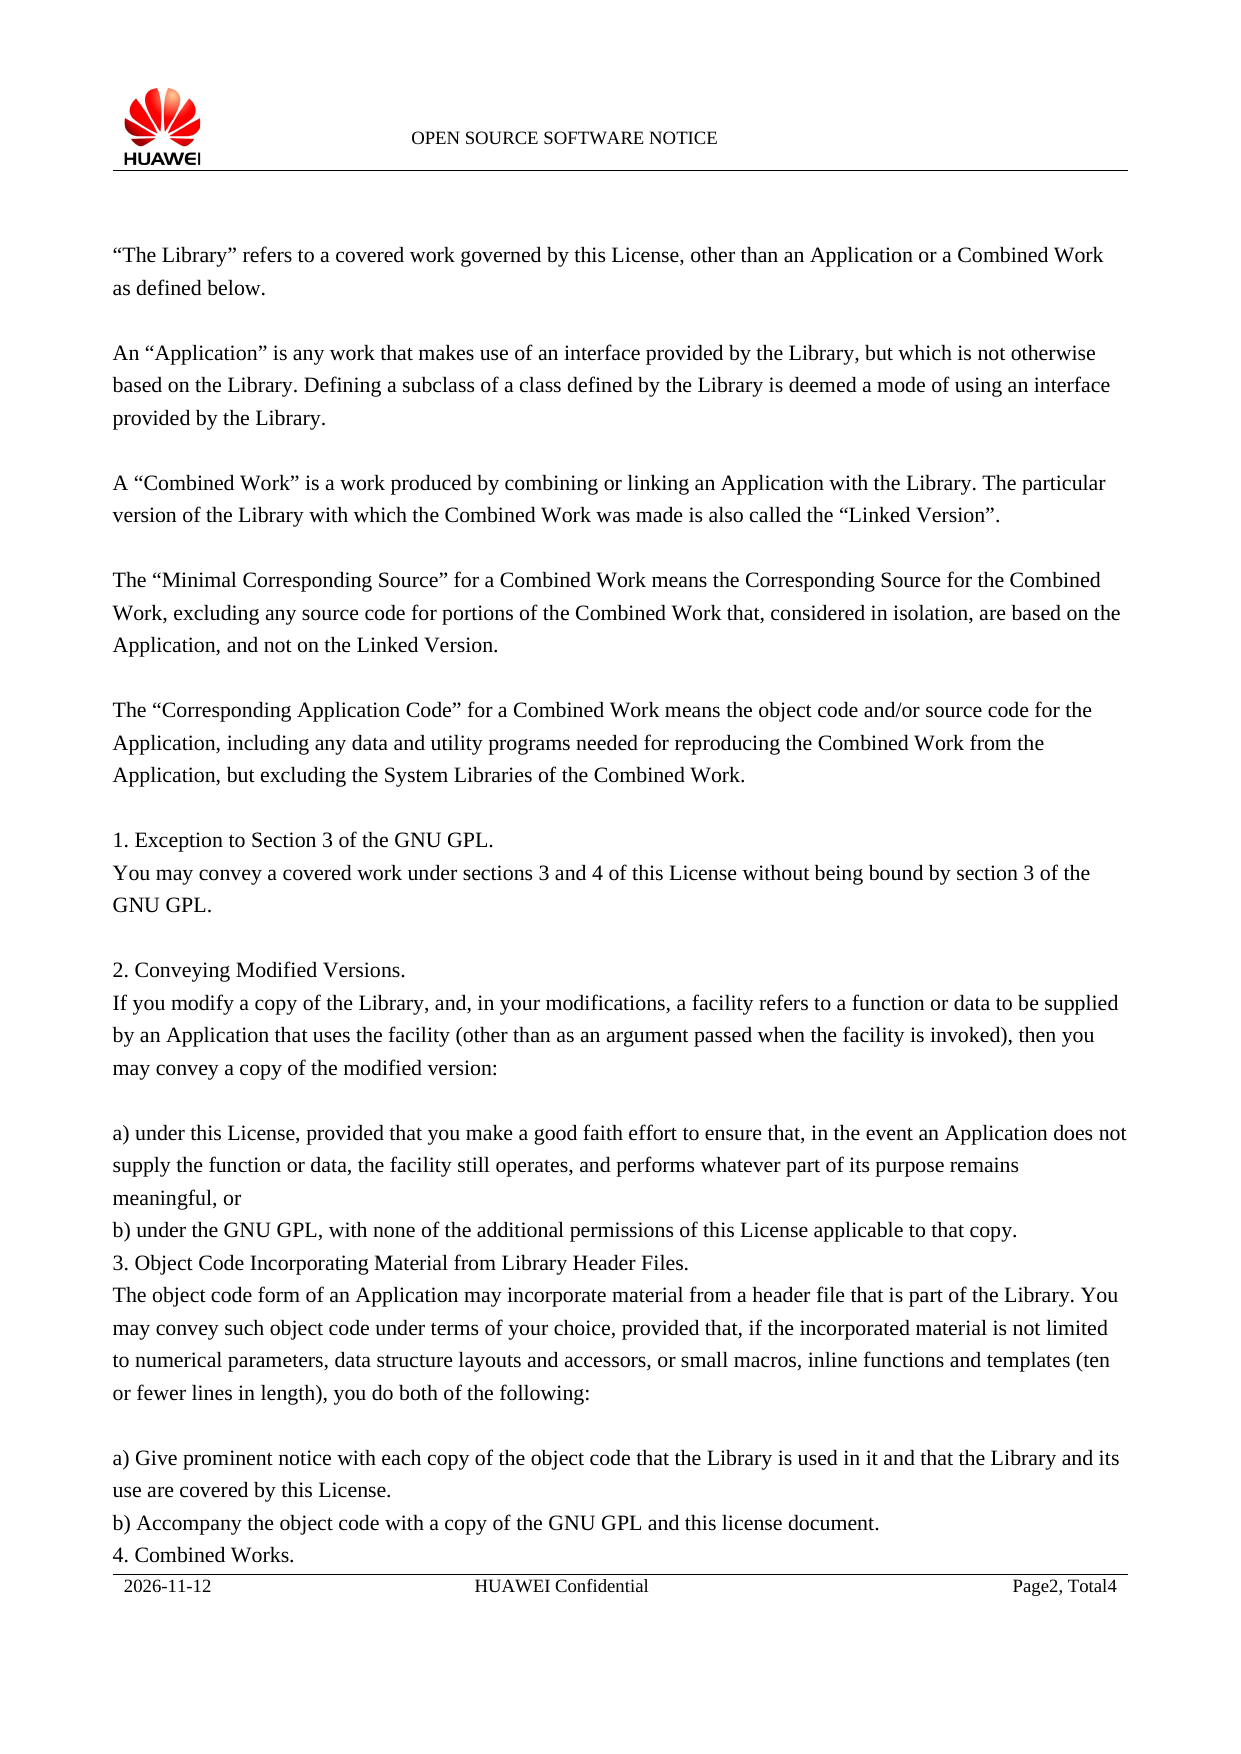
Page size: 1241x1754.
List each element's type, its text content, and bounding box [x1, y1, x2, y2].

picture [124, 88, 201, 165]
